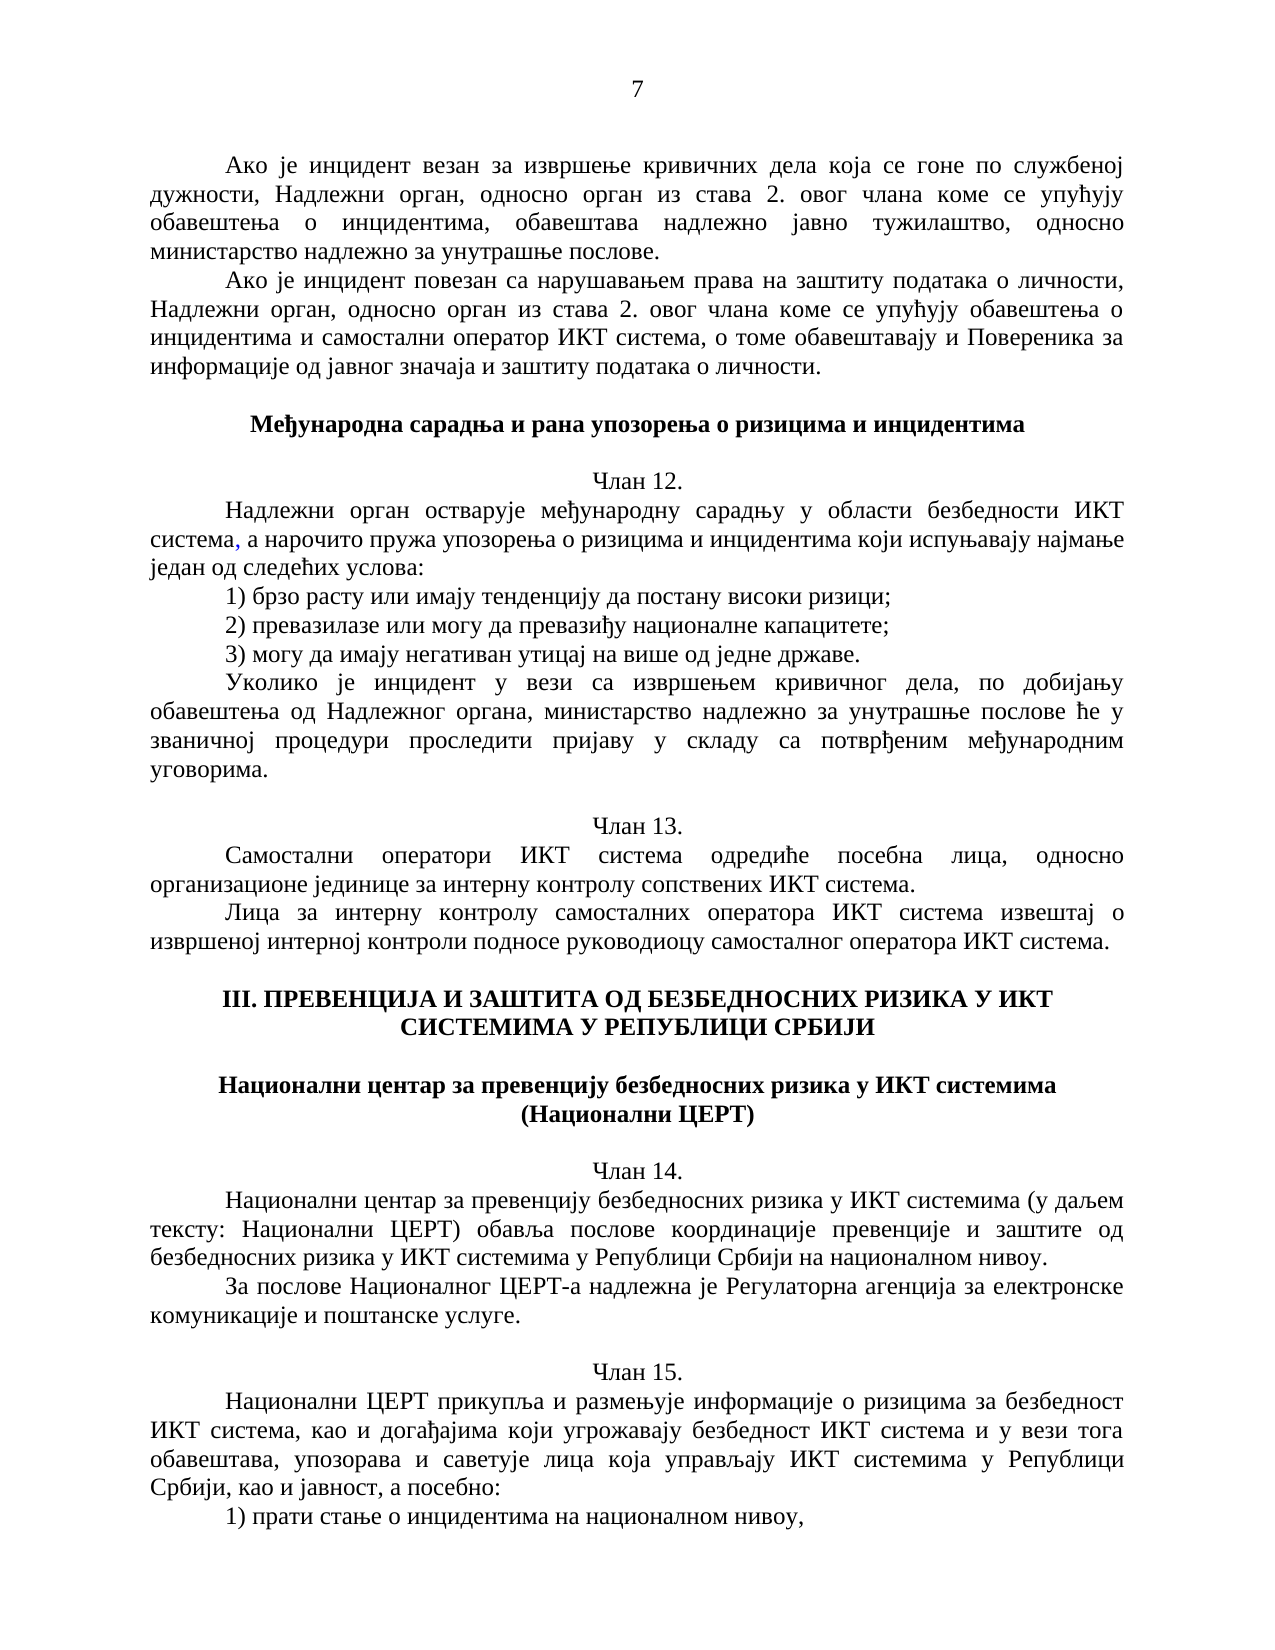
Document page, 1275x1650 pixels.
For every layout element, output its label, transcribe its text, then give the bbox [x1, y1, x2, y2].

text Самостални оператори ИКТ система одредиће посебна лица, односно организационе јединице за интерну контролу сопствених ИКТ система. [150, 840, 1125, 897]
text 2) превазилазе или могу да превазиђу националне капацитете; [225, 610, 1125, 639]
text Лица за интерну контролу самосталних оператора ИКТ система извештај о извршеној интерној контроли подносе руководиоцу самосталног оператора ИКТ система. [150, 897, 1125, 955]
text 1) прати стање о инцидентима на националном нивоу, [150, 1501, 1125, 1530]
subtitle Национални центар за превенцију безбедносних ризика у ИКТ системима (Национални ЦЕРТ) [150, 1070, 1125, 1127]
text Члан 13. [150, 811, 1125, 840]
text Национални ЦЕРТ прикупља и размењује информације о ризицима за безбедност ИКТ система, као и догађајима који угрожавају безбедност ИКТ система и у вези тога обавештава, упозорава и саветује лица која управљају ИКТ системима у Републици Србији, као и јавност, а посебно: [150, 1386, 1125, 1501]
subtitle Члан 12. [150, 466, 1125, 495]
subtitle Међународна сарадња и рана упозорења о ризицима и инцидентима [150, 409, 1125, 437]
subtitle III. ПРЕВЕНЦИЈА И ЗАШТИТА ОД БЕЗБЕДНОСНИХ РИЗИКА У ИКТ СИСТЕМИМА У РЕПУБЛИЦИ СРБИЈИ [150, 984, 1125, 1041]
text Надлежни орган остварује међународну сарадњу у области безбедности ИКТ система, а нарочито пружа упозорења о ризицима и инцидентима који испуњавају најмање један од следећих услова: [150, 495, 1125, 581]
subtitle Члан 14. [150, 1156, 1125, 1185]
text Уколико је инцидент у вези са извршењем кривичног дела, по добијању обавештења од Надлежног органа, министарство надлежно за унутрашње послове ће у званичној процедури проследити пријаву у складу са потврђеним међународним уговорима. [150, 667, 1125, 782]
text Национални центар за превенцију безбедносних ризика у ИКТ системима (у даљем тексту: Национални ЦЕРТ) обавља послове координације превенције и заштите од безбедносних ризика у ИКТ системима у Републици Србији на националном нивоу. [150, 1185, 1125, 1271]
text 1) брзо расту или имају тенденцију да постану високи ризици; [225, 581, 1125, 610]
subtitle Члан 15. [150, 1357, 1125, 1386]
text Ако је инцидент везан за извршење кривичних дела која се гоне по службеној дужности, Надлежни орган, односно орган из става 2. овог члана коме се упућују обавештења о инцидентима, обавештава надлежно јавно тужилаштво, односно министарство надлежно за унутрашње послове. [150, 150, 1125, 265]
text Ако је инцидент повезан са нарушавањем права на заштиту података о личности, Надлежни орган, односно орган из става 2. овог члана коме се упућују обавештења о инцидентима и самостални оператор ИКТ система, о томе обавештавају и Повереника за информације од јавног значаја и заштиту података о личности. [150, 265, 1125, 380]
text 3) могу да имају негативан утицај на више од једне државе. [225, 639, 1125, 667]
text За послове Националног ЦЕРТ-а надлежна је Регулаторна агенција за електронске комуникације и поштанске услуге. [150, 1271, 1125, 1329]
